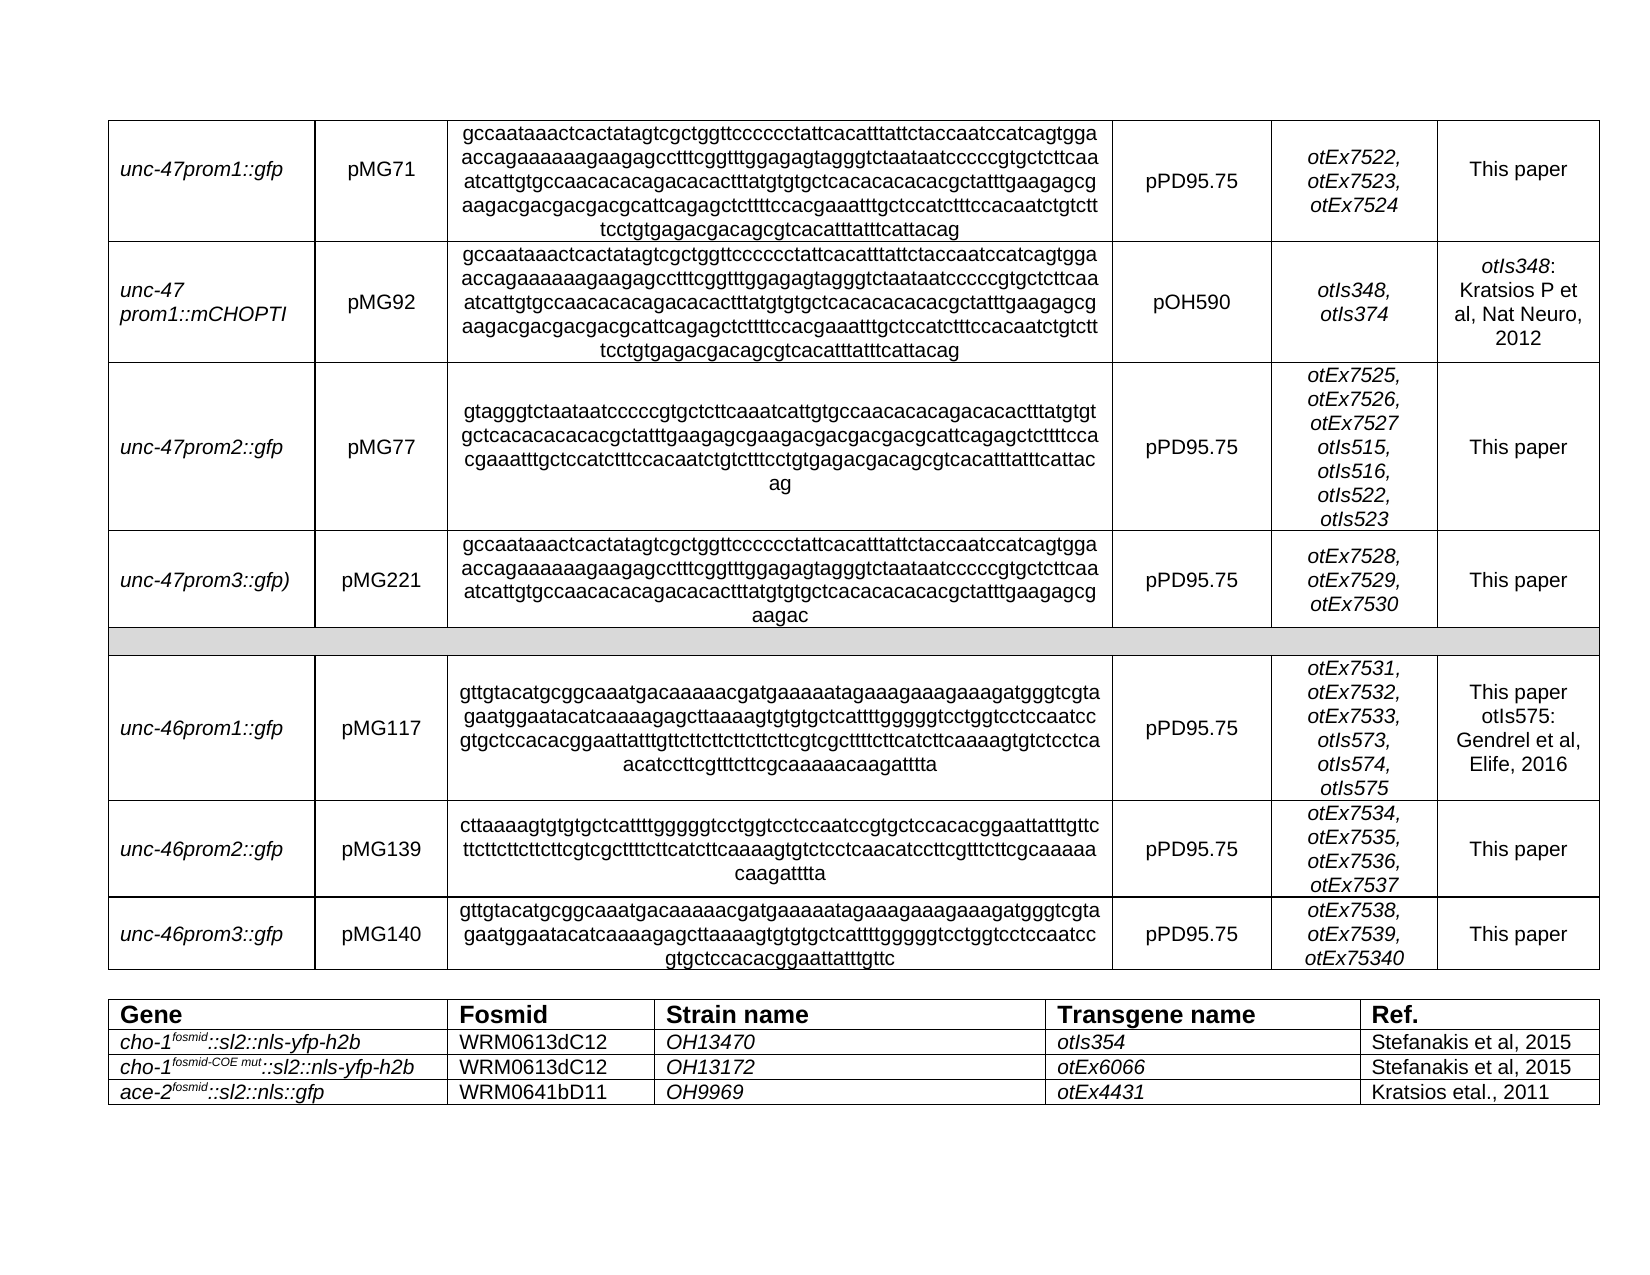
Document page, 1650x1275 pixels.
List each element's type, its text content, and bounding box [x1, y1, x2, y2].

table_cell unc-47 prom1::mCHOPTI [109, 242, 314, 362]
table_cell gccaataaactcactatagtcgctggttcccccctattcacatttattctaccaatccatcagtggaaccagaaaaaagaagagcctttcggtttggagagtagggtctaataatcccccgtgctcttcaaatcattgtgccaacacacagacacactttatgtgtgctcacacacacacgctatttgaagagcgaagac [448, 531, 1112, 627]
table_cell otIs348, otIs374 [1272, 242, 1437, 362]
table_cell pPD95.75 [1113, 898, 1271, 969]
table_cell pPD95.75 [1113, 531, 1271, 627]
table_cell pMG92 [316, 242, 447, 362]
table_cell pPD95.75 [1113, 656, 1271, 799]
table_cell gtagggtctaataatcccccgtgctcttcaaatcattgtgccaacacacagacacactttatgtgtgctcacacacacacgctatttgaagagcgaagacgacgacgacgcattcagagctcttttccacgaaatttgctccatctttccacaatctgtctttcctgtgagacgacagcgtcacatttatttcattacag [448, 363, 1112, 530]
table_cell unc-47prom2::gfp [109, 363, 314, 530]
table_cell OH9969 [655, 1080, 1045, 1104]
table_cell otEx4431 [1046, 1080, 1360, 1104]
table_cell pOH590 [1113, 242, 1271, 362]
table_cell pPD95.75 [1113, 363, 1271, 530]
table_cell Stefanakis et al, 2015 [1361, 1055, 1599, 1079]
table_cell cho-1fosmid::sl2::nls-yfp-h2b [109, 1030, 447, 1054]
table_cell OH13470 [655, 1030, 1045, 1054]
table_cell Kratsios etal., 2011 [1361, 1080, 1599, 1104]
table_cell pMG140 [316, 898, 447, 969]
table_cell otEx7538, otEx7539, otEx75340 [1272, 898, 1437, 969]
table_cell gccaataaactcactatagtcgctggttcccccctattcacatttattctaccaatccatcagtggaaccagaaaaaagaagagcctttcggtttggagagtagggtctaataatcccccgtgctcttcaaatcattgtgccaacacacagacacactttatgtgtgctcacacacacacgctatttgaagagcgaagacgacgacgacgcattcagagctcttttccacgaaatttgctccatctttccacaatctgtctttcctgtgagacgacagcgtcacatttatttcattacag [448, 121, 1112, 241]
table_cell ace-2fosmid::sl2::nls::gfp [109, 1080, 447, 1104]
table_cell gttgtacatgcggcaaatgacaaaaacgatgaaaaatagaaagaaagaaagatgggtcgtagaatggaatacatcaaaagagcttaaaagtgtgtgctcattttgggggtcctggtcctccaatccgtgctccacacggaattatttgttc [448, 898, 1112, 969]
table_cell unc-46prom2::gfp [109, 801, 314, 896]
table_cell This paper otIs575: Gendrel et al, Elife, 2016 [1438, 656, 1599, 799]
table_cell pPD95.75 [1113, 801, 1271, 896]
table_cell This paper [1438, 898, 1599, 969]
table_cell otEx7522, otEx7523, otEx7524 [1272, 121, 1437, 241]
table_header Strain name [655, 1000, 1045, 1029]
table_cell This paper [1438, 121, 1599, 241]
table_cell unc-47prom3::gfp) [109, 531, 314, 627]
table_cell [109, 628, 1599, 655]
table_cell OH13172 [655, 1055, 1045, 1079]
table_cell Stefanakis et al, 2015 [1361, 1030, 1599, 1054]
table_cell This paper [1438, 801, 1599, 896]
table_cell WRM0613dC12 [448, 1055, 654, 1079]
table_cell WRM0641bD11 [448, 1080, 654, 1104]
table_cell unc-46prom3::gfp [109, 898, 314, 969]
table_header Ref. [1361, 1000, 1599, 1029]
table_cell pMG139 [316, 801, 447, 896]
table_cell This paper [1438, 531, 1599, 627]
table_cell otEx7531, otEx7532, otEx7533, otIs573, otIs574, otIs575 [1272, 656, 1437, 799]
table_cell pPD95.75 [1113, 121, 1271, 241]
table_header Gene [109, 1000, 447, 1029]
table_header Fosmid [448, 1000, 654, 1029]
table_cell pMG77 [316, 363, 447, 530]
table_cell otEx7528, otEx7529, otEx7530 [1272, 531, 1437, 627]
table_cell otEx7525, otEx7526, otEx7527 otIs515, otIs516, otIs522, otIs523 [1272, 363, 1437, 530]
table_cell gccaataaactcactatagtcgctggttcccccctattcacatttattctaccaatccatcagtggaaccagaaaaaagaagagcctttcggtttggagagtagggtctaataatcccccgtgctcttcaaatcattgtgccaacacacagacacactttatgtgtgctcacacacacacgctatttgaagagcgaagacgacgacgacgcattcagagctcttttccacgaaatttgctccatctttccacaatctgtctttcctgtgagacgacagcgtcacatttatttcattacag [448, 242, 1112, 362]
table_cell otEx6066 [1046, 1055, 1360, 1079]
table_cell pMG221 [316, 531, 447, 627]
table_cell unc-46prom1::gfp [109, 656, 314, 799]
table_cell WRM0613dC12 [448, 1030, 654, 1054]
table_cell otIs354 [1046, 1030, 1360, 1054]
table_cell This paper [1438, 363, 1599, 530]
table_header Transgene name [1046, 1000, 1360, 1029]
table_cell gttgtacatgcggcaaatgacaaaaacgatgaaaaatagaaagaaagaaagatgggtcgtagaatggaatacatcaaaagagcttaaaagtgtgtgctcattttgggggtcctggtcctccaatccgtgctccacacggaattatttgttcttcttcttcttcttcgtcgcttttcttcatcttcaaaagtgtctcctcaacatccttcgtttcttcgcaaaaacaagatttta [448, 656, 1112, 799]
table_cell cho-1fosmid-COE mut::sl2::nls-yfp-h2b [109, 1055, 447, 1079]
table_cell unc-47prom1::gfp [109, 121, 314, 241]
table_cell otEx7534, otEx7535, otEx7536, otEx7537 [1272, 801, 1437, 896]
table_cell pMG117 [316, 656, 447, 799]
table_cell pMG71 [316, 121, 447, 241]
table_cell cttaaaagtgtgtgctcattttgggggtcctggtcctccaatccgtgctccacacggaattatttgttcttcttcttcttcttcgtcgcttttcttcatcttcaaaagtgtctcctcaacatccttcgtttcttcgcaaaaacaagatttta [448, 801, 1112, 896]
table_cell otIs348: Kratsios P et al, Nat Neuro, 2012 [1438, 242, 1599, 362]
